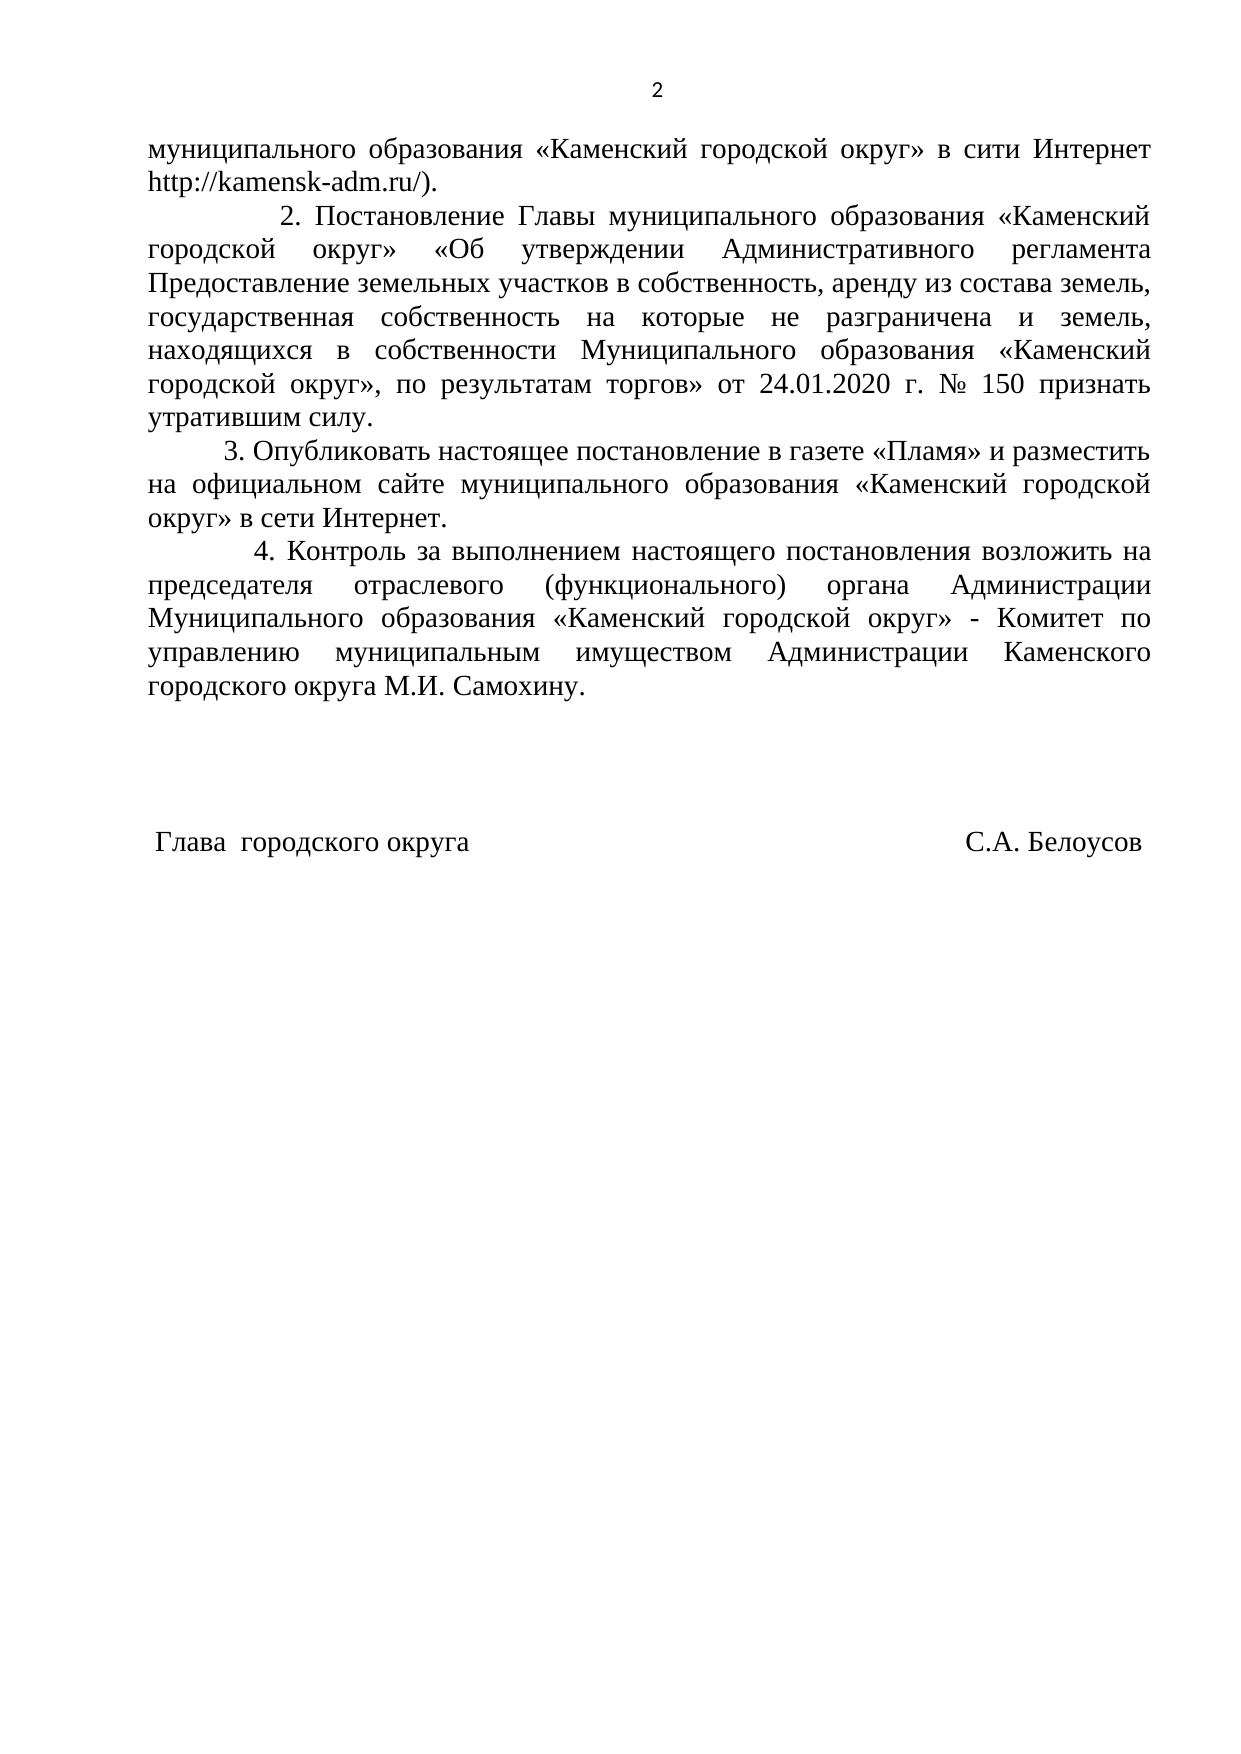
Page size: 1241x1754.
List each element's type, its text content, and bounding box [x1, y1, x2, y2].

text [148, 131, 1152, 198]
text Глава городского округа С.А. Белоусов [148, 824, 1152, 858]
text 3. Опубликовать настоящее постановление в газете «Пламя» и разместить на официальном сайте муниципального образования «Каменский городской округ» в сети Интернет. [148, 433, 1152, 533]
text 2. Постановление Главы муниципального образования «Каменский городской округ» «Об утверждении Административного регламента Предоставление земельных участков в собственность, аренду из состава земель, государственная собственность на которые не разграничена и земель, находящихся в собственности Муниципального образования «Каменский городской округ», по результатам торгов» от 24.01.2020 г. № 150 признать утратившим силу. [148, 198, 1152, 433]
text 4. Контроль за выполнением настоящего постановления возложить на председателя отраслевого (функционального) органа Администрации Муниципального образования «Каменский городской округ» - Комитет по управлению муниципальным имуществом Администрации Каменского городского округа М.И. Самохину. [148, 533, 1152, 701]
